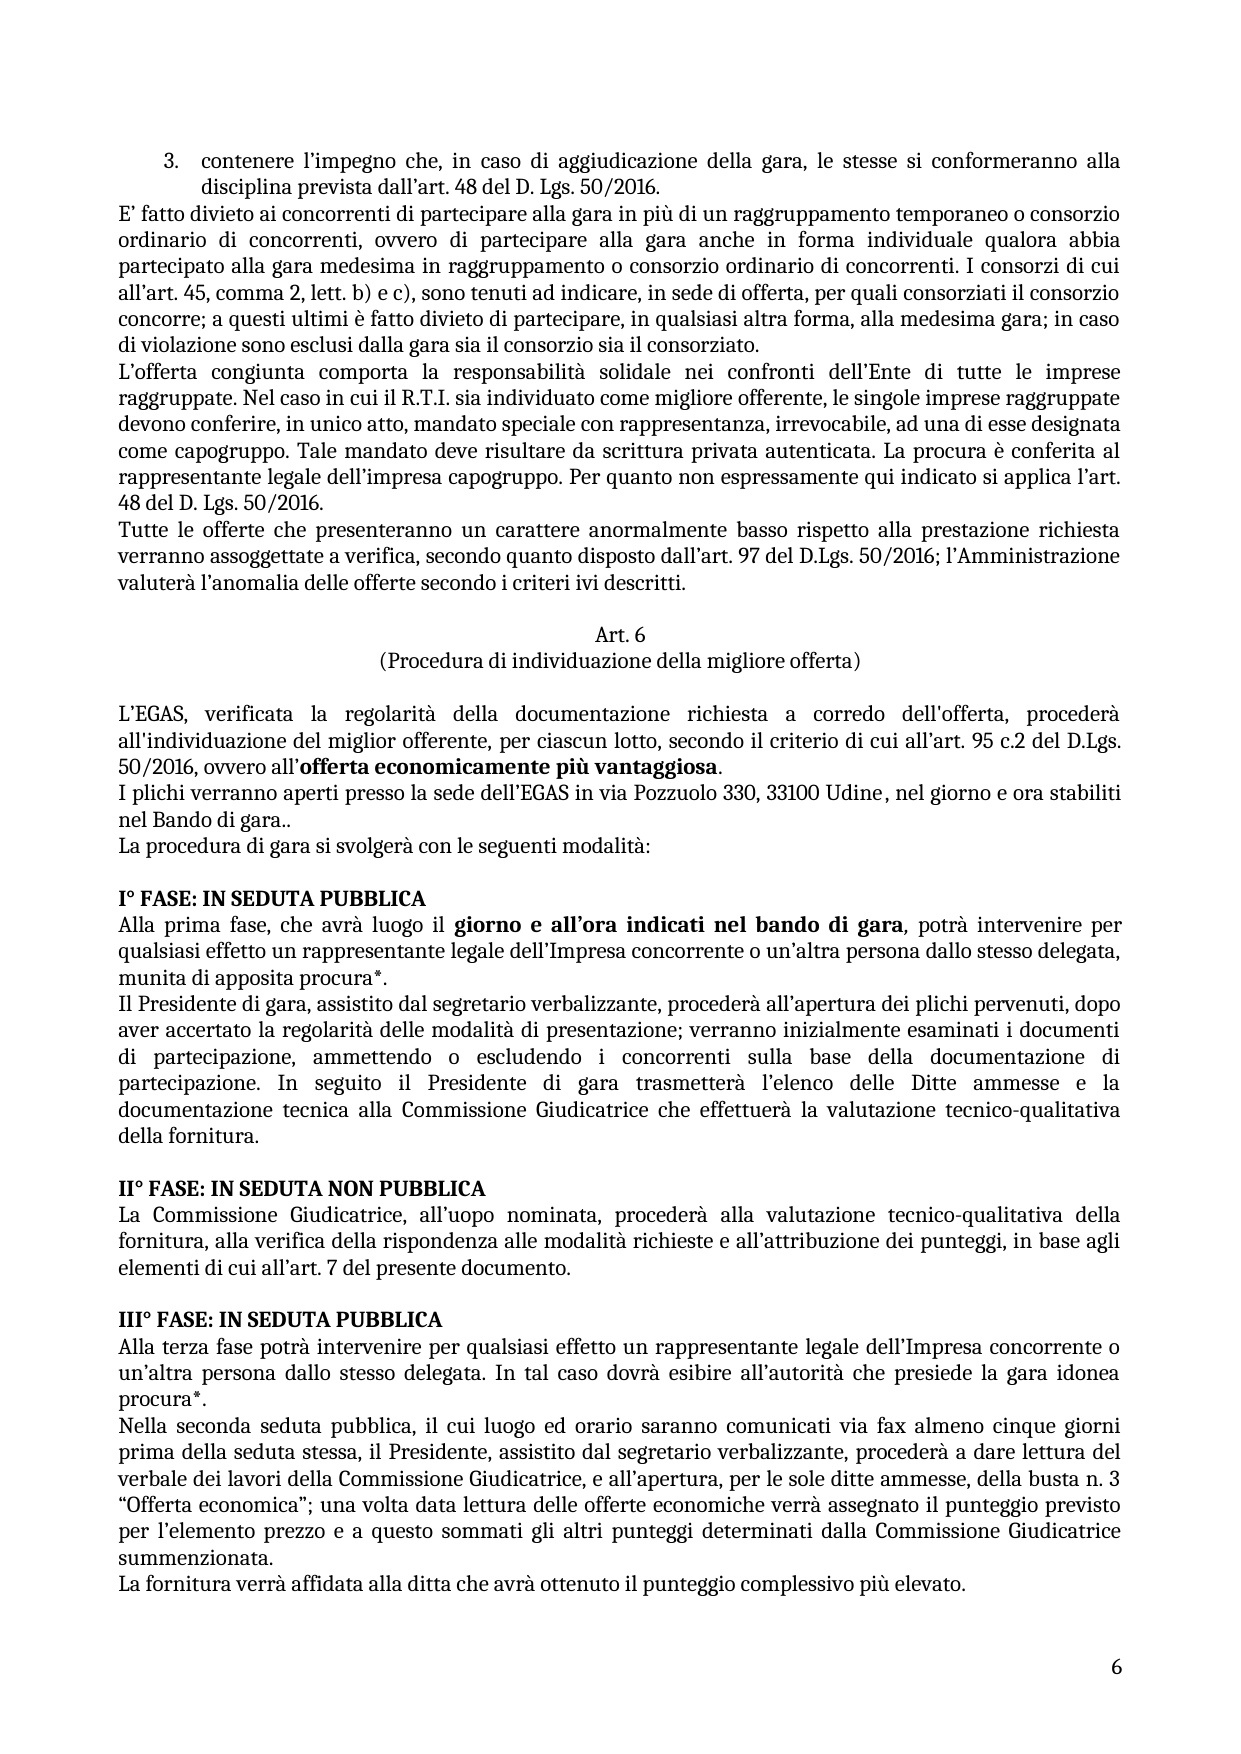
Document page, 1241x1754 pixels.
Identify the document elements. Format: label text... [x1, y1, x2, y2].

text L’EGAS, verificata la regolarità della documentazione richiesta a corredo dell'offerta, procederà all'individuazione del miglior offerente, per ciascun lotto, secondo il criterio di cui all’art. 95 c.2 del D.Lgs. 50/2016, ovvero all’offerta economicamente più vantaggiosa. [118, 701, 1122, 780]
text III° FASE: IN SEDUTA PUBBLICA [118, 1307, 1122, 1333]
text Nella seconda seduta pubblica, il cui luogo ed orario saranno comunicati via fax almeno cinque giorni prima della seduta stessa, il Presidente, assistito dal segretario verbalizzante, procederà a dare lettura del verbale dei lavori della Commissione Giudicatrice, e all’apertura, per le sole ditte ammesse, della busta n. 3 “Offerta economica”; una volta data lettura delle offerte economiche verrà assegnato il punteggio previsto per l’elemento prezzo e a questo sommati gli altri punteggi determinati dalla Commissione Giudicatrice summenzionata. [118, 1413, 1122, 1571]
text L’offerta congiunta comporta la responsabilità solidale nei confronti dell’Ente di tutte le imprese raggruppate. Nel caso in cui il R.T.I. sia individuato come migliore offerente, le singole imprese raggruppate devono conferire, in unico atto, mandato speciale con rappresentanza, irrevocabile, ad una di esse designata come capogruppo. Tale mandato deve risultare da scrittura privata autenticata. La procura è conferita al rappresentante legale dell’impresa capogruppo. Per quanto non espressamente qui indicato si applica l’art. 48 del D. Lgs. 50/2016. [118, 358, 1122, 517]
text I plichi verranno aperti presso la sede dell’EGAS in via Pozzuolo 330, 33100 Udine, nel giorno e ora stabiliti nel Bando di gara.. [118, 780, 1122, 833]
text Alla prima fase, che avrà luogo il giorno e all’ora indicati nel bando di gara, potrà intervenire per qualsiasi effetto un rappresentante legale dell’Impresa concorrente o un’altra persona dallo stesso delegata, munita di apposita procura*. [118, 912, 1122, 991]
text II° FASE: IN SEDUTA NON PUBBLICA [118, 1175, 1122, 1202]
text , all’uopo nominata, procederà alla valutazione tecnico-qualitativa della fornitura, alla verifica della rispondenza alle modalità richieste e all’attribuzione dei punteggi, in base agli elementi di cui all’art. 7 del presente documento. [118, 1202, 1122, 1281]
text La procedura di gara si svolgerà con le seguenti modalità: [118, 833, 1122, 859]
text Il Presidente di gara, assistito dal segretario verbalizzante, procederà all’apertura dei plichi pervenuti, dopo aver accertato la regolarità delle modalità di presentazione; verranno inizialmente esaminati i documenti di partecipazione, ammettendo o escludendo i concorrenti sulla base della documentazione di partecipazione. In seguito il Presidente di gara trasmetterà l’elenco delle Ditte ammesse e la documentazione tecnica alla Commissione Giudicatrice che effettuerà la valutazione tecnico-qualitativa della fornitura. [118, 991, 1122, 1149]
text Alla terza fase potrà intervenire per qualsiasi effetto un rappresentante legale dell’Impresa concorrente o un’altra persona dallo stesso delegata. In tal caso dovrà esibire all’autorità che presiede la gara idonea procura*. [118, 1333, 1122, 1413]
text E’ fatto divieto ai concorrenti di partecipare alla gara in più di un raggruppamento temporaneo o consorzio ordinario di concorrenti, ovvero di partecipare alla gara anche in forma individuale qualora abbia partecipato alla gara medesima in raggruppamento o consorzio ordinario di concorrenti. I consorzi di cui all’art. 45, comma 2, lett. b) e c), sono tenuti ad indicare, in sede di offerta, per quali consorziati il consorzio concorre; a questi ultimi è fatto divieto di partecipare, in qualsiasi altra forma, alla medesima gara; in caso di violazione sono esclusi dalla gara sia il consorzio sia il consorziato. [118, 200, 1122, 358]
text Art. 6 [118, 622, 1122, 648]
text I° FASE: IN SEDUTA PUBBLICA [118, 886, 1122, 912]
text La fornitura verrà affidata alla ditta che avrà ottenuto il punteggio complessivo più elevato. [118, 1571, 1122, 1597]
text Tutte le offerte che presenteranno un carattere anormalmente basso rispetto alla prestazione richiesta verranno assoggettate a verifica, secondo quanto disposto dall’art. 97 del D.Lgs. 50/2016; l’Amministrazione valuterà l’anomalia delle offerte secondo i criteri ivi descritti. [118, 517, 1122, 596]
text (Procedura di individuazione della migliore offerta) [118, 648, 1122, 675]
list contenere l’impegno che, in caso di aggiudicazione della gara, le stesse si conformeranno alla disciplina prevista dall’art. 48 del D. Lgs. 50/2016. [163, 148, 1122, 200]
